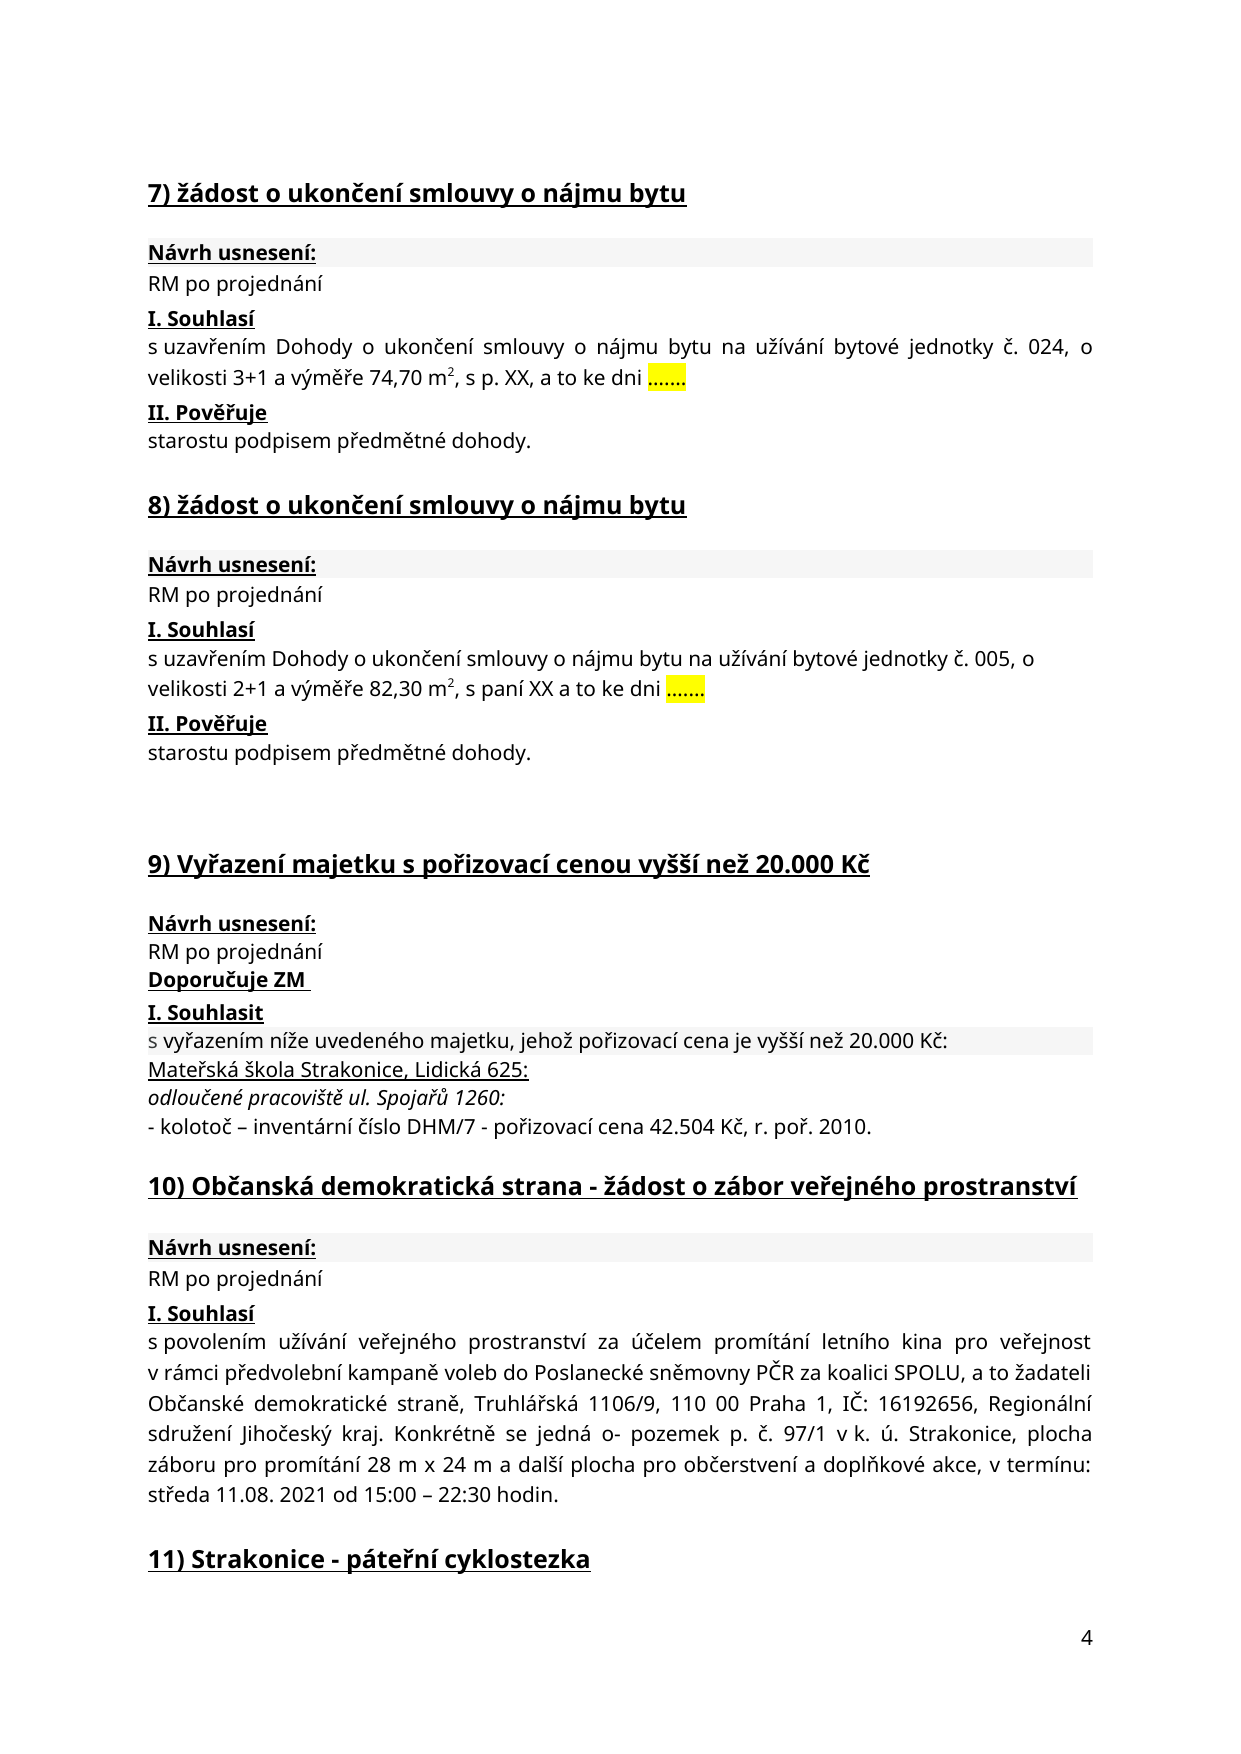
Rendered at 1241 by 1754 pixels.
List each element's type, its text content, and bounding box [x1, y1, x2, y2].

text s vyřazením níže uvedeného majetku, jehož pořizovací cena je vyšší než 20.000 Kč: [148, 1027, 1093, 1055]
text RM po projednání [148, 1264, 1093, 1293]
text s uzavřením Dohody o ukončení smlouvy o nájmu bytu na užívání bytové jednotky č. 024, o velikosti 3+1 a výměře 74,70 m2, s p. XX, a to ke dni ….... [148, 332, 1093, 391]
text RM po projednání [148, 269, 1093, 298]
text starostu podpisem předmětné dohody. [148, 426, 1093, 455]
subtitle I. Souhlasit [148, 998, 1093, 1027]
subtitle 11) Strakonice - páteřní cyklostezka [148, 1542, 1093, 1576]
text odloučené pracoviště ul. Spojařů 1260: [148, 1083, 1093, 1112]
text starostu podpisem předmětné dohody. [148, 738, 1093, 766]
subtitle II. Pověřuje [148, 398, 1093, 426]
text Návrh usnesení: [148, 1233, 1093, 1262]
text Návrh usnesení: [148, 238, 1093, 267]
text - kolotoč – inventární číslo DHM/7 - pořizovací cena 42.504 Kč, r. poř. 2010. [148, 1112, 1093, 1140]
text RM po projednání [148, 581, 1093, 609]
text Mateřská škola Strakonice, Lidická 625: [148, 1055, 1093, 1083]
subtitle 7) žádost o ukončení smlouvy o nájmu bytu [148, 176, 1093, 210]
text s povolením užívání veřejného prostranství za účelem promítání letního kina pro veřejnost v rámci předvolební kampaně voleb do Poslanecké sněmovny PČR za koalici SPOLU, a to žadateli Občanské demokratické straně, Truhlářská 1106/9, 110 00 Praha 1, IČ: 16192656, Regionální sdružení Jihočeský kraj. Konkrétně se jedná o- pozemek p. č. 97/1 v k. ú. Strakonice, plocha záboru pro promítání 28 m x 24 m a další plocha pro občerstvení a doplňkové akce, v termínu: středa 11.08. 2021 od 15:00 – 22:30 hodin. [148, 1327, 1093, 1509]
text RM po projednání [148, 937, 1093, 966]
text Návrh usnesení: [148, 909, 1093, 937]
subtitle II. Pověřuje [148, 709, 1093, 738]
subtitle 9) Vyřazení majetku s pořizovací cenou vyšší než 20.000 Kč [148, 846, 1093, 880]
subtitle I. Souhlasí [148, 304, 1093, 332]
subtitle I. Souhlasí [148, 615, 1093, 644]
text Doporučuje ZM [148, 966, 1093, 994]
text Návrh usnesení: [148, 550, 1093, 578]
subtitle 10) Občanská demokratická strana - žádost o zábor veřejného prostranství [148, 1169, 1093, 1203]
subtitle 8) žádost o ukončení smlouvy o nájmu bytu [148, 487, 1093, 522]
subtitle I. Souhlasí [148, 1299, 1093, 1327]
text s uzavřením Dohody o ukončení smlouvy o nájmu bytu na užívání bytové jednotky č. 005, o velikosti 2+1 a výměře 82,30 m2, s paní XX a to ke dni ….... [148, 644, 1093, 703]
